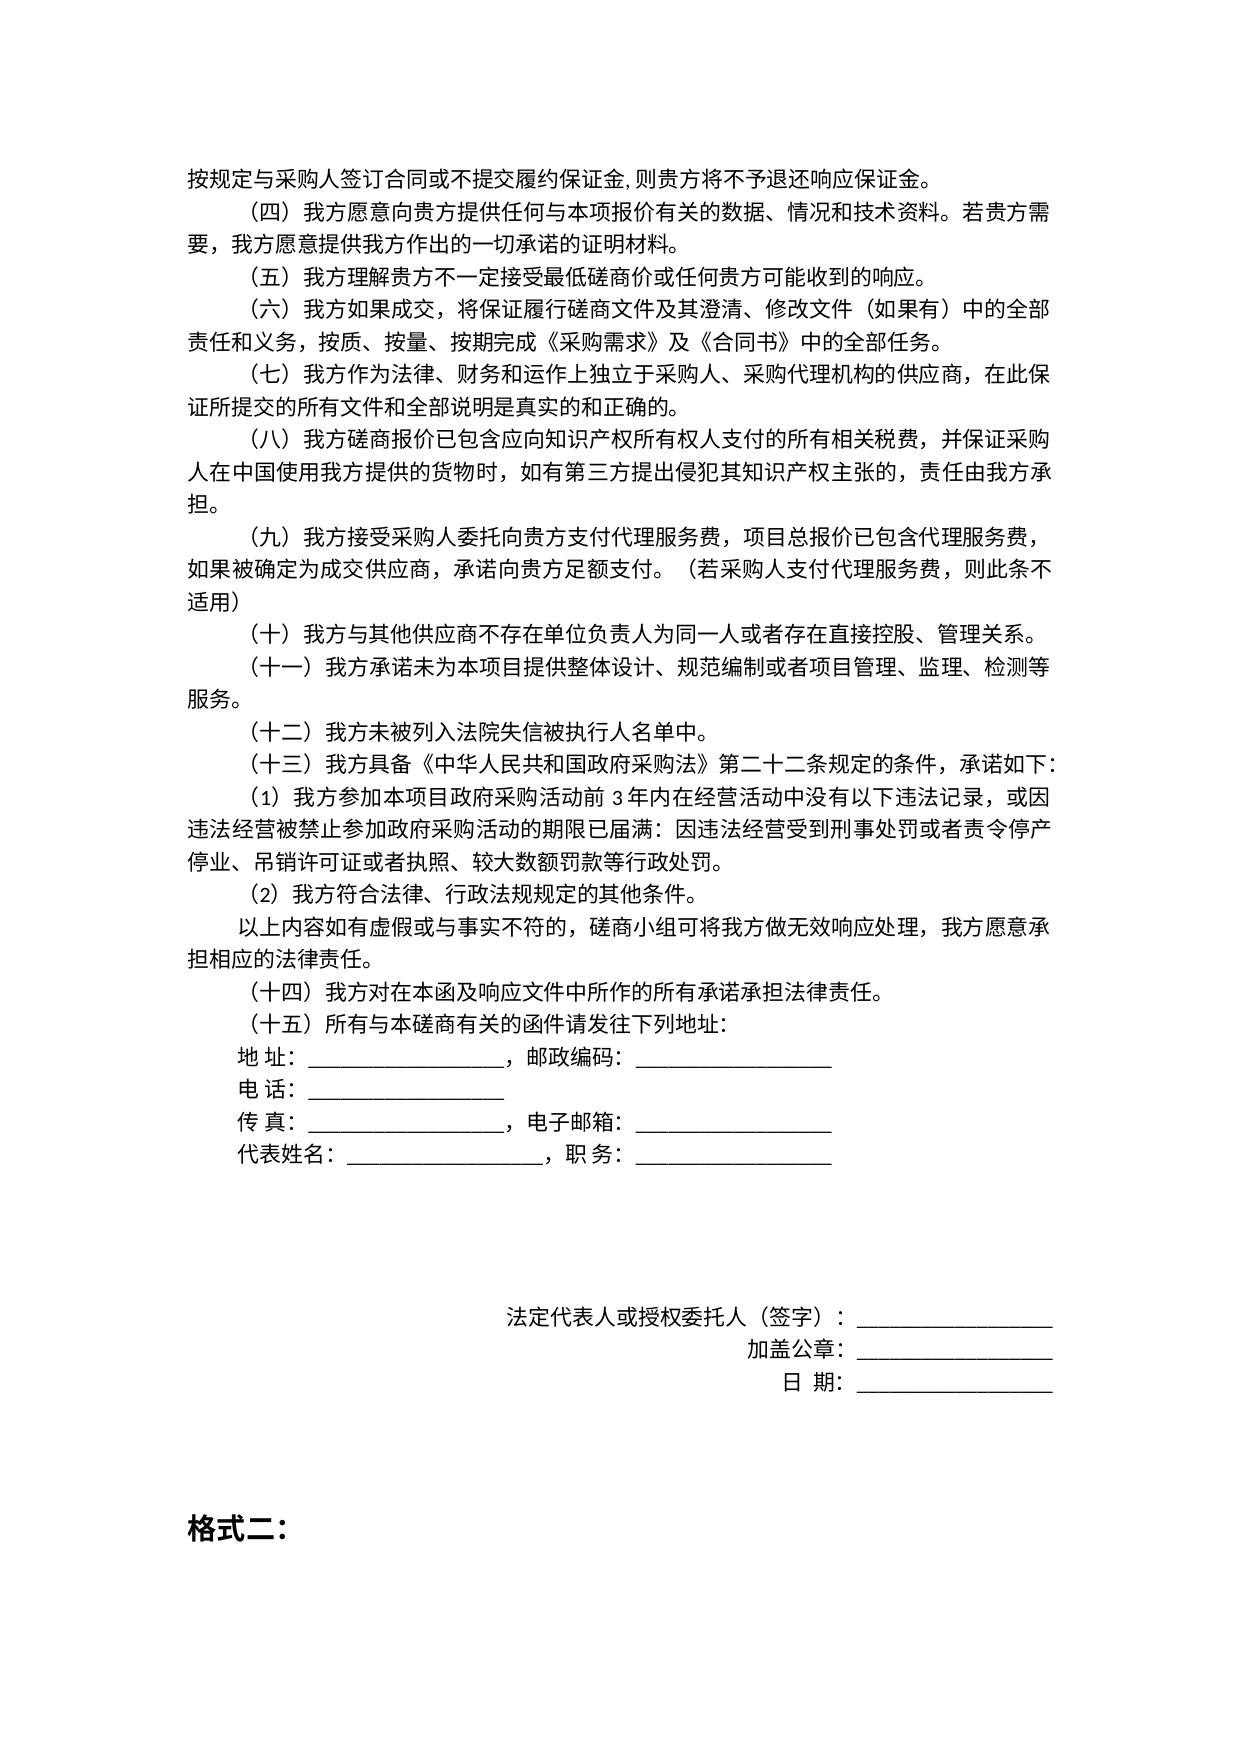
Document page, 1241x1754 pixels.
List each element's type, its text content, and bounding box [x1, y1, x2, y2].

text （六）我方如果成交，将保证履行磋商文件及其澄清、修改文件（如果有）中的全部责任和义务，按质、按量、按期完成《采购需求》及《合同书》中的全部任务。 [187, 292, 1053, 357]
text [187, 162, 1053, 194]
text 地 址：__________________，邮政编码：__________________ [187, 1039, 1053, 1072]
text （九）我方接受采购人委托向贵方支付代理服务费，项目总报价已包含代理服务费，如果被确定为成交供应商，承诺向贵方足额支付。（若采购人支付代理服务费，则此条不适用） [187, 519, 1053, 617]
text （2）我方符合法律、行政法规规定的其他条件。 [187, 877, 1053, 909]
text （1）我方参加本项目政府采购活动前3年内在经营活动中没有以下违法记录，或因违法经营被禁止参加政府采购活动的期限已届满：因违法经营受到刑事处罚或者责令停产停业、吊销许可证或者执照、较大数额罚款等行政处罚。 [187, 779, 1053, 877]
text 代表姓名：__________________，职 务：__________________ [187, 1137, 1053, 1169]
text （八）我方磋商报价已包含应向知识产权所有权人支付的所有相关税费，并保证采购人在中国使用我方提供的货物时，如有第三方提出侵犯其知识产权主张的，责任由我方承担。 [187, 422, 1053, 519]
text （七）我方作为法律、财务和运作上独立于采购人、采购代理机构的供应商，在此保证所提交的所有文件和全部说明是真实的和正确的。 [187, 357, 1053, 422]
text 电 话：__________________ [187, 1072, 1053, 1104]
text 加盖公章：__________________ [187, 1332, 1053, 1364]
text 格式二： [187, 1494, 1053, 1559]
text 传 真：__________________，电子邮箱：__________________ [187, 1104, 1053, 1137]
text （十二）我方未被列入法院失信被执行人名单中。 [187, 714, 1053, 747]
text （十四）我方对在本函及响应文件中所作的所有承诺承担法律责任。 [187, 974, 1053, 1007]
text 以上内容如有虚假或与事实不符的，磋商小组可将我方做无效响应处理，我方愿意承担相应的法律责任。 [187, 909, 1053, 974]
text 日 期：__________________ [187, 1364, 1053, 1397]
text 法定代表人或授权委托人（签字）：__________________ [187, 1299, 1053, 1332]
text （十五）所有与本磋商有关的函件请发往下列地址： [187, 1007, 1053, 1039]
text （十三）我方具备《中华人民共和国政府采购法》第二十二条规定的条件，承诺如下： [187, 747, 1053, 779]
text （十一）我方承诺未为本项目提供整体设计、规范编制或者项目管理、监理、检测等服务。 [187, 649, 1053, 714]
text （十）我方与其他供应商不存在单位负责人为同一人或者存在直接控股、管理关系。 [187, 617, 1053, 649]
text （四）我方愿意向贵方提供任何与本项报价有关的数据、情况和技术资料。若贵方需要，我方愿意提供我方作出的一切承诺的证明材料。 [187, 194, 1053, 259]
text （五）我方理解贵方不一定接受最低磋商价或任何贵方可能收到的响应。 [187, 259, 1053, 292]
